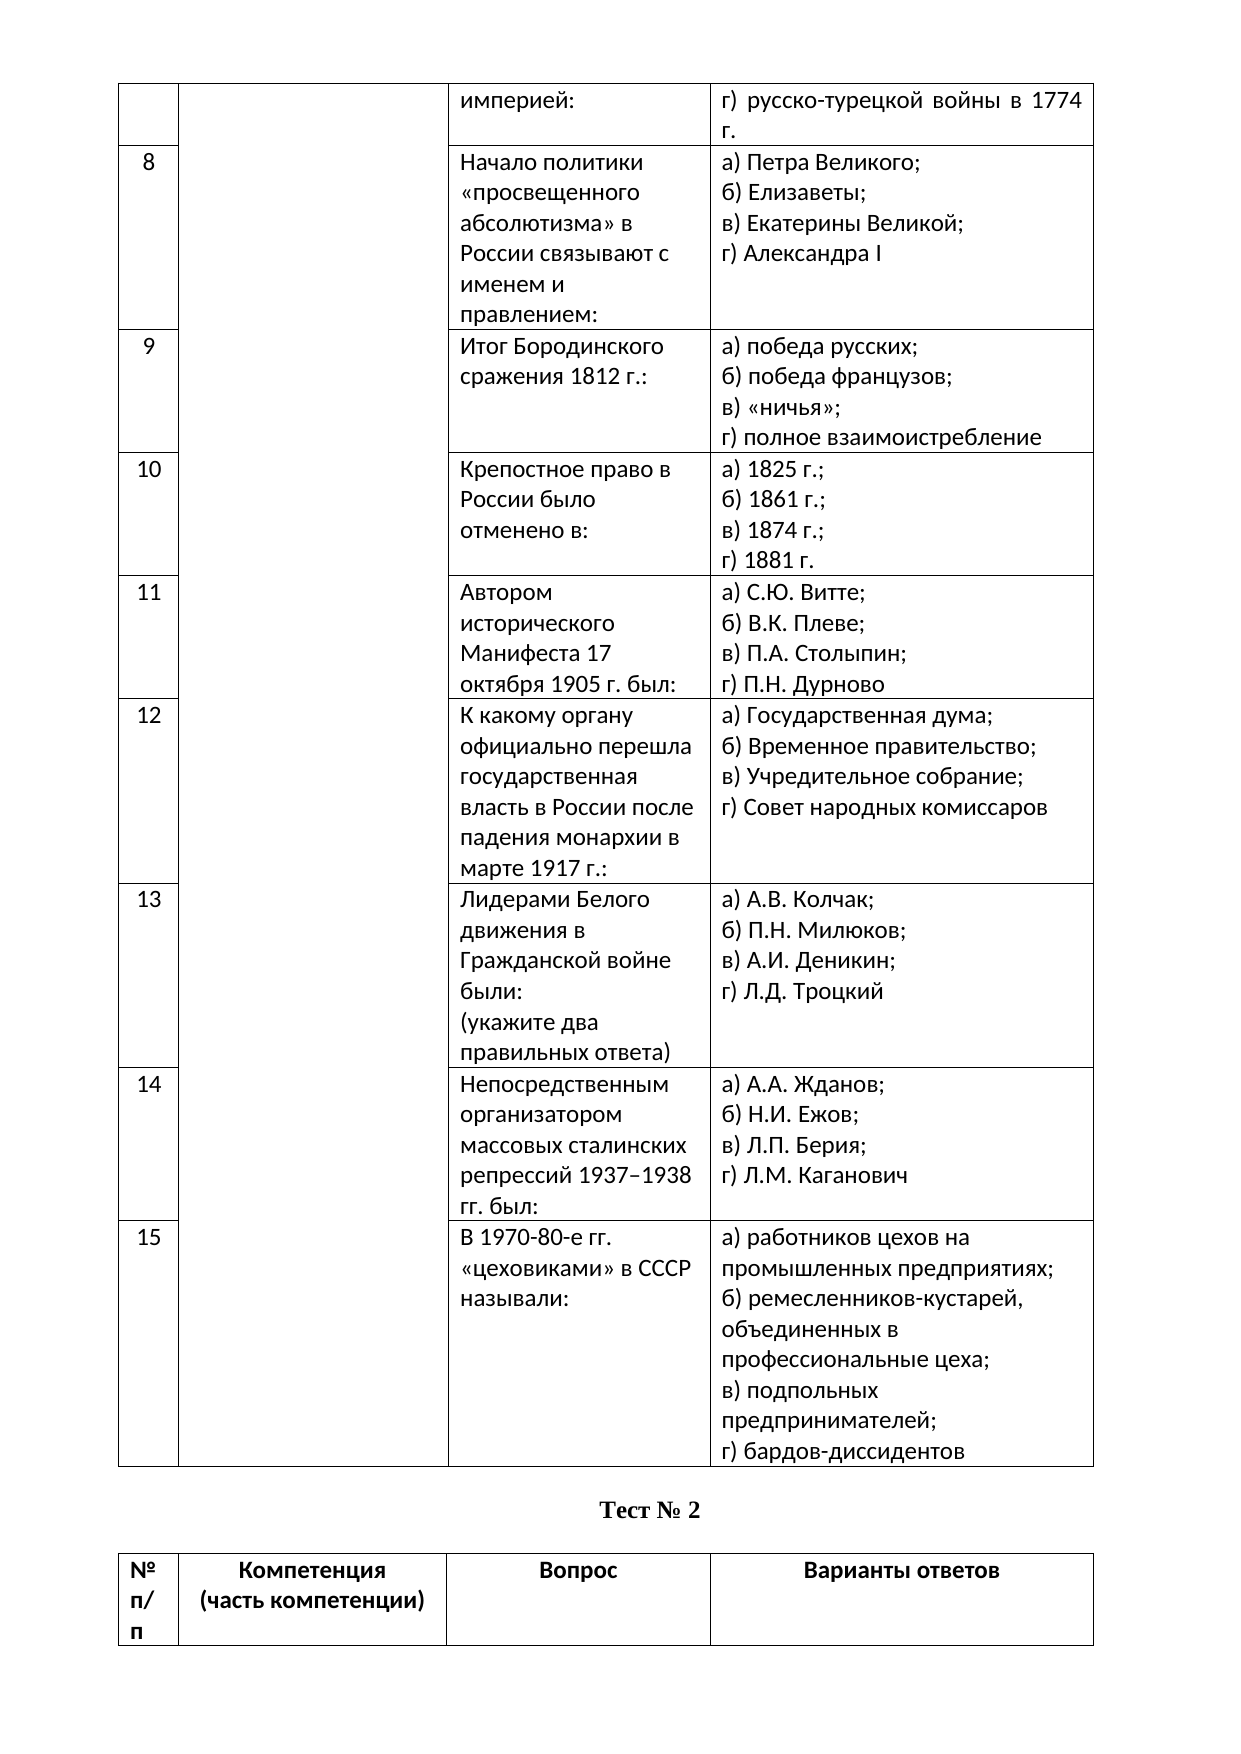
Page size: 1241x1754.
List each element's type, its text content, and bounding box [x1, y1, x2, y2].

table_cell а) А.А. Жданов; б) Н.И. Ежов; в) Л.П. Берия; г) Л.М. Каганович [711, 1068, 1093, 1220]
table_cell 8 [119, 146, 178, 329]
table_cell Крепостное право в России было отменено в: [449, 453, 710, 575]
table_cell 10 [119, 453, 178, 575]
table_cell Автором исторического Манифеста 17 октября 1905 г. был: [449, 576, 710, 698]
table_cell 11 [119, 576, 178, 698]
table_cell Итог Бородинского сражения 1812 г.: [449, 330, 710, 452]
table_cell 12 [119, 699, 178, 882]
table_cell 14 [119, 1068, 178, 1220]
table_cell 7 [119, 84, 178, 145]
table_header Компетенция (часть компетенции) [179, 1554, 446, 1645]
table_cell а) победа русских; б) победа французов; в) «ничья»; г) полное взаимоистребление [711, 330, 1093, 452]
table_cell 13 [119, 884, 178, 1067]
table_cell 15 [119, 1221, 178, 1466]
table_cell 9 [119, 330, 178, 452]
table_cell Непосредственным организатором массовых сталинских репрессий 1937–1938 гг. был: [449, 1068, 710, 1220]
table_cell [711, 84, 1093, 145]
table_cell В 1970-80-е гг. «цеховиками» в СССР называли: [449, 1221, 710, 1466]
table_cell а) С.Ю. Витте; б) В.К. Плеве; в) П.А. Столыпин; г) П.Н. Дурново [711, 576, 1093, 698]
table_cell Начало политики «просвещенного абсолютизма» в России связывают с именем и правлением: [449, 146, 710, 329]
table_header Варианты ответов [711, 1554, 1093, 1645]
text Тест № 2 [118, 1495, 1181, 1524]
table_header № п/п [119, 1554, 178, 1645]
table_cell а) А.В. Колчак; б) П.Н. Милюков; в) А.И. Деникин; г) Л.Д. Троцкий [711, 884, 1093, 1067]
table_cell К какому органу официально перешла государственная власть в России после падения монархии в марте 1917 г.: [449, 699, 710, 882]
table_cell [449, 84, 710, 145]
table_cell Лидерами Белого движения в Гражданской войне были: (укажите два правильных ответа) [449, 884, 710, 1067]
table_cell а) Государственная дума; б) Временное правительство; в) Учредительное собрание; г) Совет народных комиссаров [711, 699, 1093, 882]
table_cell а) 1825 г.; б) 1861 г.; в) 1874 г.; г) 1881 г. [711, 453, 1093, 575]
table_header Вопрос [447, 1554, 710, 1645]
table_cell а) работников цехов на промышленных предприятиях; б) ремесленников-кустарей, объединенных в профессиональные цеха; в) подпольных предпринимателей; г) бардов-диссидентов [711, 1221, 1093, 1466]
table_cell а) Петра Великого; б) Елизаветы; в) Екатерины Великой; г) Александра I [711, 146, 1093, 329]
